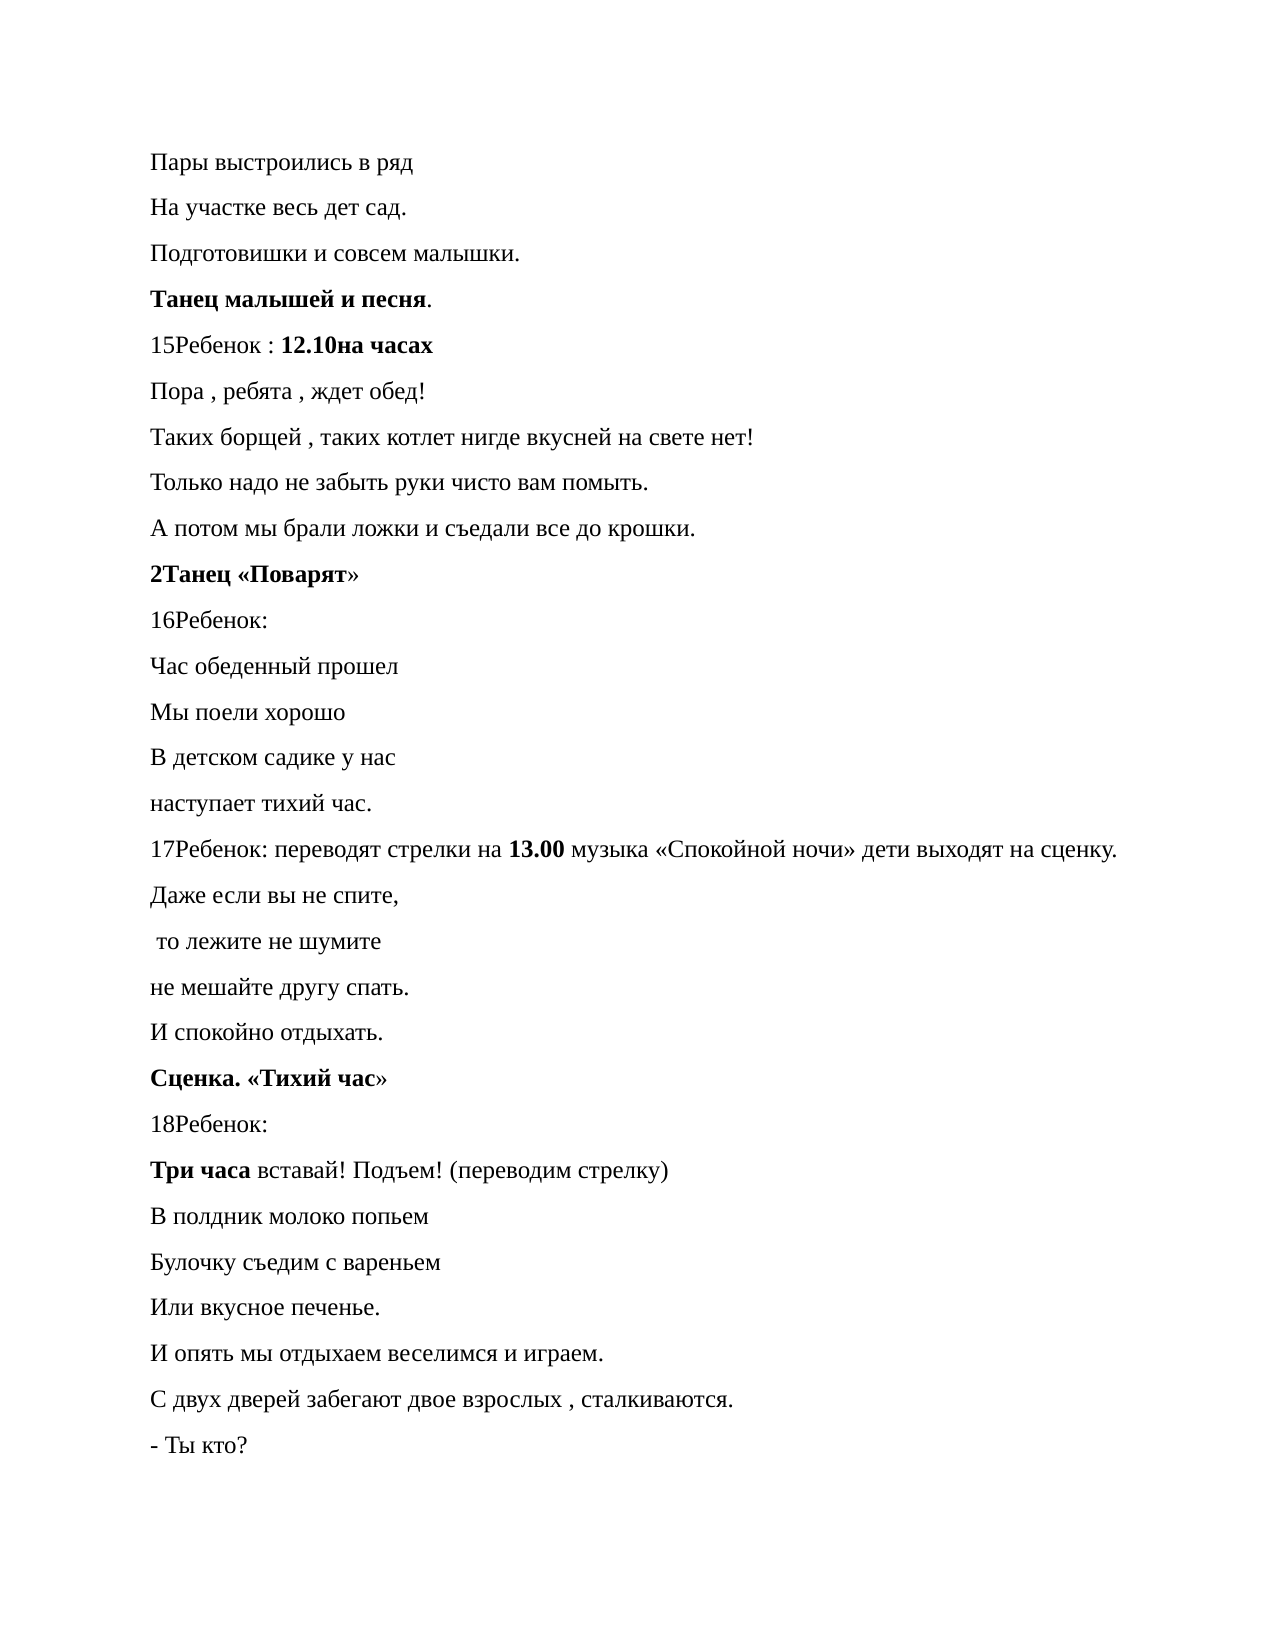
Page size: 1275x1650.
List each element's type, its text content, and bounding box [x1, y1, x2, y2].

text 17Ребенок: переводят стрелки на 13.00 музыка «Спокойной ночи» дети выходят на сценку. [150, 837, 1125, 862]
text В детском садике у нас [150, 746, 1125, 771]
text Даже если вы не спите, [150, 883, 1125, 908]
text Таких борщей , таких котлет нигде вкусней на свете нет! [150, 425, 1125, 450]
text Только надо не забыть руки чисто вам помыть. [150, 471, 1125, 496]
text Танец малышей и песня. [150, 287, 1125, 312]
text В полдник молоко попьем [150, 1204, 1125, 1229]
text не мешайте другу спать. [150, 975, 1125, 1000]
text На участке весь дет сад. [150, 196, 1125, 221]
text Сценка. «Тихий час» [150, 1067, 1125, 1092]
text А потом мы брали ложки и съедали все до крошки. [150, 517, 1125, 542]
text Пары выстроились в ряд [150, 150, 1125, 175]
text Три часа вставай! Подъем! (переводим стрелку) [150, 1158, 1125, 1183]
text Пора , ребята , ждет обед! [150, 379, 1125, 404]
text Час обеденный прошел [150, 654, 1125, 679]
text - Ты кто? [150, 1433, 1125, 1458]
text С двух дверей забегают двое взрослых , сталкиваются. [150, 1387, 1125, 1412]
text И спокойно отдыхать. [150, 1021, 1125, 1046]
text наступает тихий час. [150, 792, 1125, 817]
text Мы поели хорошо [150, 700, 1125, 725]
text 18Ребенок: [150, 1112, 1125, 1137]
text Или вкусное печенье. [150, 1296, 1125, 1321]
text И опять мы отдыхаем веселимся и играем. [150, 1342, 1125, 1367]
text 16Ребенок: [150, 608, 1125, 633]
text 15Ребенок : 12.10на часах [150, 333, 1125, 358]
text то лежите не шумите [150, 929, 1125, 954]
text 2Танец «Поварят» [150, 562, 1125, 587]
text Подготовишки и совсем малышки. [150, 242, 1125, 267]
text Булочку съедим с вареньем [150, 1250, 1125, 1275]
